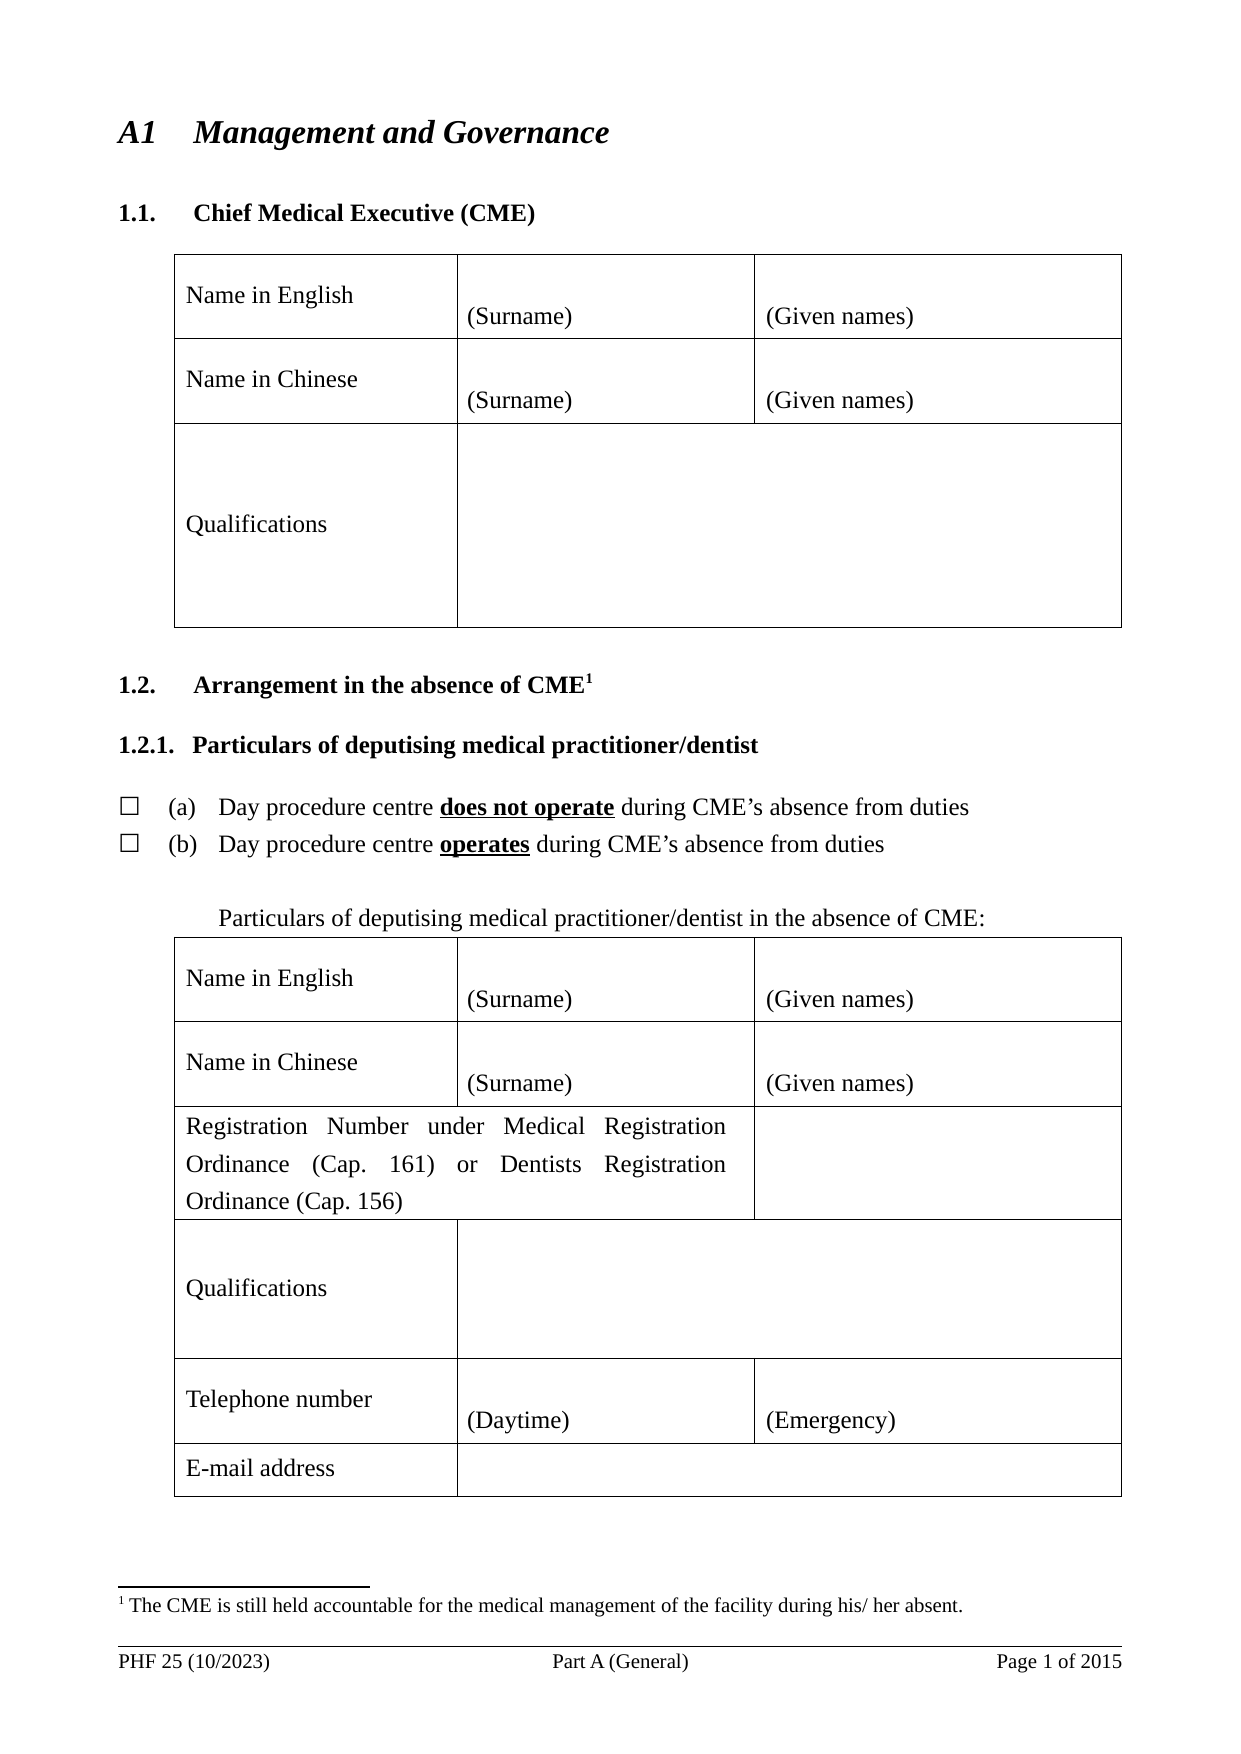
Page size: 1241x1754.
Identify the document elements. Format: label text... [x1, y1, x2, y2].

table_header Name in English [175, 255, 457, 338]
table_header (Surname) [458, 255, 754, 338]
subtitle Arrangement in the absence of CME [118, 666, 1122, 703]
table_cell (Daytime) [458, 1359, 754, 1442]
table_cell Qualifications [175, 1220, 457, 1358]
table_cell E-mail address [175, 1444, 457, 1496]
table_cell Telephone number [175, 1359, 457, 1442]
subtitle Particulars of deputising medical practitioner/dentist [118, 726, 1122, 763]
text (a) Day procedure centre does not operate during CME’s absence from duties [118, 787, 1122, 824]
table_header Name in English [175, 938, 457, 1021]
table_cell [755, 1107, 1121, 1219]
table_cell [458, 424, 1121, 627]
text (b) Day procedure centre operates during CME’s absence from duties [118, 824, 1122, 862]
table_cell [458, 1220, 1121, 1358]
table_cell (Emergency) [755, 1359, 1121, 1442]
table_cell (Given names) [755, 339, 1121, 423]
table_cell (Surname) [458, 339, 754, 423]
table_cell Name in Chinese [175, 339, 457, 423]
table_cell Registration Number under Medical Registration Ordinance (Cap. 161) or Dentists Registration Ordinance (Cap. 156) [175, 1107, 754, 1219]
table_cell Name in Chinese [175, 1022, 457, 1106]
table_cell (Surname) [458, 1022, 754, 1106]
text Particulars of deputising medical practitioner/dentist in the absence of CME: [118, 899, 1122, 937]
subtitle Chief Medical Executive (CME) [118, 193, 1122, 231]
table_cell [458, 1444, 1121, 1496]
table_cell (Given names) [755, 1022, 1121, 1106]
table_header (Surname) [458, 938, 754, 1021]
table_header (Given names) [755, 255, 1121, 338]
subtitle Management and Governance [118, 94, 1122, 169]
table_cell Qualifications [175, 424, 457, 627]
table_header (Given names) [755, 938, 1121, 1021]
